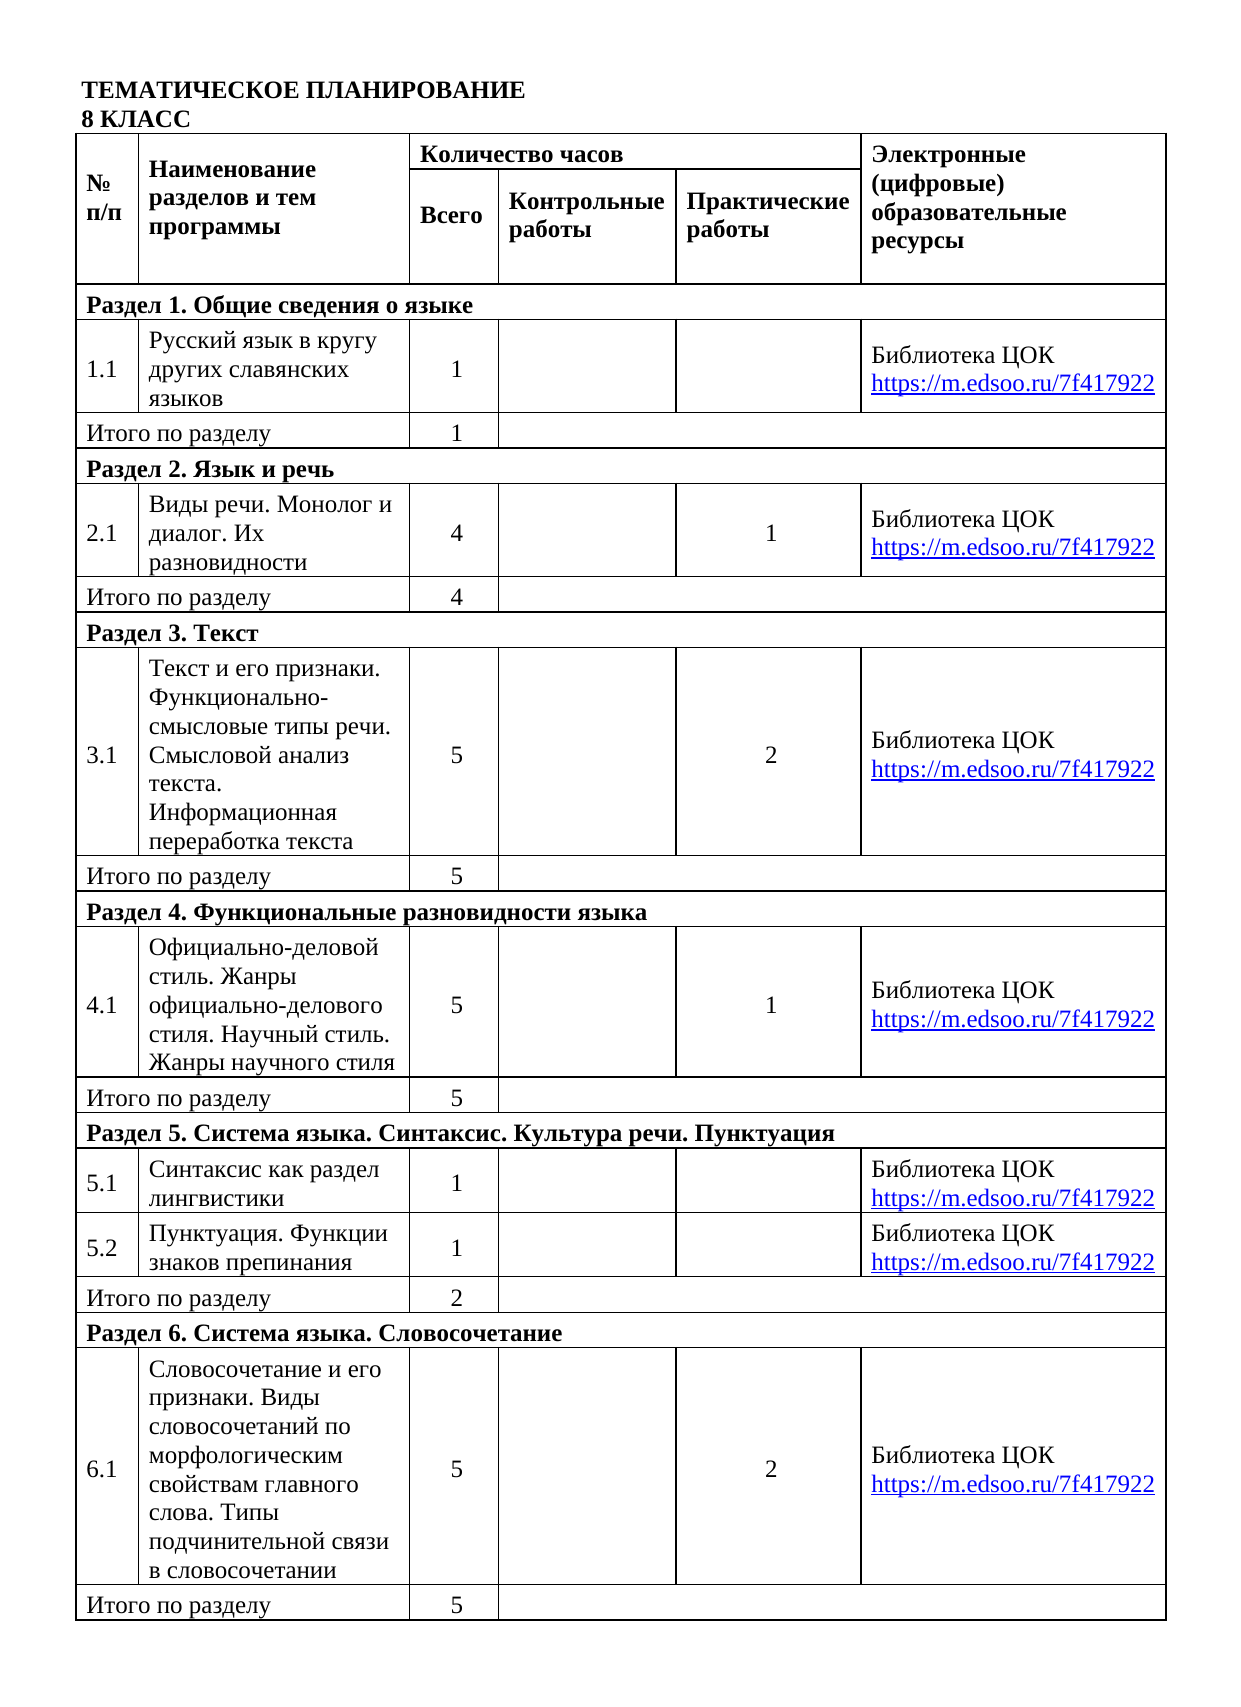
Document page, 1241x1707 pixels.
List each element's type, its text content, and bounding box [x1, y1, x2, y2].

table_cell 5 [410, 856, 498, 890]
table_cell Итого по разделу [77, 856, 409, 890]
table_cell 5 [410, 1348, 498, 1584]
table_cell [677, 320, 860, 412]
table_cell Контрольные работы [499, 170, 675, 283]
table_cell Библиотека ЦОК https://m.edsoo.ru/7f417922 [862, 927, 1165, 1076]
table_cell [677, 1213, 860, 1276]
table_cell 5 [410, 927, 498, 1076]
table_cell 4 [410, 577, 498, 611]
table_cell 5.2 [77, 1213, 138, 1276]
table_cell Словосочетание и его признаки. Виды словосочетаний по морфологическим свойствам главного слова. Типы подчинительной связи в словосочетании [139, 1348, 409, 1584]
table_cell 3.1 [77, 648, 138, 855]
table_cell [499, 320, 675, 412]
table_cell Раздел 6. Система языка. Словосочетание [77, 1313, 1165, 1347]
table_header Электронные (цифровые) образовательные ресурсы [862, 134, 1165, 283]
table_cell 1.1 [77, 320, 138, 412]
table_cell 5 [410, 648, 498, 855]
table_cell 4 [410, 484, 498, 576]
table_cell [499, 577, 1165, 611]
table_cell 1 [677, 927, 860, 1076]
table_cell Библиотека ЦОК https://m.edsoo.ru/7f417922 [862, 1149, 1165, 1212]
table_cell Раздел 1. Общие сведения о языке [77, 285, 1165, 318]
table_cell 1 [410, 320, 498, 412]
table_cell 1 [410, 413, 498, 447]
table_cell [499, 1585, 1165, 1619]
table_cell 2 [677, 648, 860, 855]
table_header Наименование разделов и тем программы [139, 134, 409, 283]
table_cell [499, 413, 1165, 447]
table_cell [499, 927, 675, 1076]
table_cell 4.1 [77, 927, 138, 1076]
table_cell Русский язык в кругу других славянских языков [139, 320, 409, 412]
table_cell Раздел 4. Функциональные разновидности языка [77, 892, 1165, 926]
table_cell Всего [410, 170, 498, 283]
table_cell Итого по разделу [77, 413, 409, 447]
table_cell Раздел 2. Язык и речь [77, 449, 1165, 483]
table_cell Раздел 3. Текст [77, 613, 1165, 647]
table_cell Синтаксис как раздел лингвистики [139, 1149, 409, 1212]
table_cell 2.1 [77, 484, 138, 576]
table_cell Практические работы [677, 170, 860, 283]
table_cell 6.1 [77, 1348, 138, 1584]
text 8 КЛАСС [75, 104, 1165, 132]
table_cell [499, 1277, 1165, 1311]
table_cell 1 [410, 1149, 498, 1212]
table_cell [499, 1348, 675, 1584]
table_cell Текст и его признаки. Функционально-смысловые типы речи. Смысловой анализ текста. Информационная переработка текста [139, 648, 409, 855]
table_cell [499, 484, 675, 576]
table_cell 5 [410, 1078, 498, 1112]
table_cell Раздел 5. Система языка. Синтаксис. Культура речи. Пунктуация [77, 1113, 1165, 1147]
table_cell Официально-деловой стиль. Жанры официально-делового стиля. Научный стиль. Жанры научного стиля [139, 927, 409, 1076]
table_cell 2 [410, 1277, 498, 1311]
table_cell [499, 1078, 1165, 1112]
table_cell [499, 1149, 675, 1212]
table_cell [499, 648, 675, 855]
table_cell Итого по разделу [77, 1277, 409, 1311]
table_cell [677, 1149, 860, 1212]
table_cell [862, 1348, 1165, 1584]
table_cell 5 [410, 1585, 498, 1619]
table_cell Пунктуация. Функции знаков препинания [139, 1213, 409, 1276]
table_header Количество часов [410, 134, 860, 168]
table_cell Библиотека ЦОК https://m.edsoo.ru/7f417922 [862, 648, 1165, 855]
table_cell Библиотека ЦОК https://m.edsoo.ru/7f417922 [862, 320, 1165, 412]
table_cell Итого по разделу [77, 1585, 409, 1619]
table_cell 1 [677, 484, 860, 576]
table_cell Итого по разделу [77, 1078, 409, 1112]
table_cell 2 [677, 1348, 860, 1584]
table_cell [499, 856, 1165, 890]
table_cell Библиотека ЦОК https://m.edsoo.ru/7f417922 [862, 1213, 1165, 1276]
table_cell Библиотека ЦОК https://m.edsoo.ru/7f417922 [862, 484, 1165, 576]
table_cell Виды речи. Монолог и диалог. Их разновидности [139, 484, 409, 576]
text ТЕМАТИЧЕСКОЕ ПЛАНИРОВАНИЕ [75, 75, 1165, 104]
table_cell 1 [410, 1213, 498, 1276]
table_cell Итого по разделу [77, 577, 409, 611]
table_cell 5.1 [77, 1149, 138, 1212]
table_header № п/п [77, 134, 138, 283]
table_cell [499, 1213, 675, 1276]
